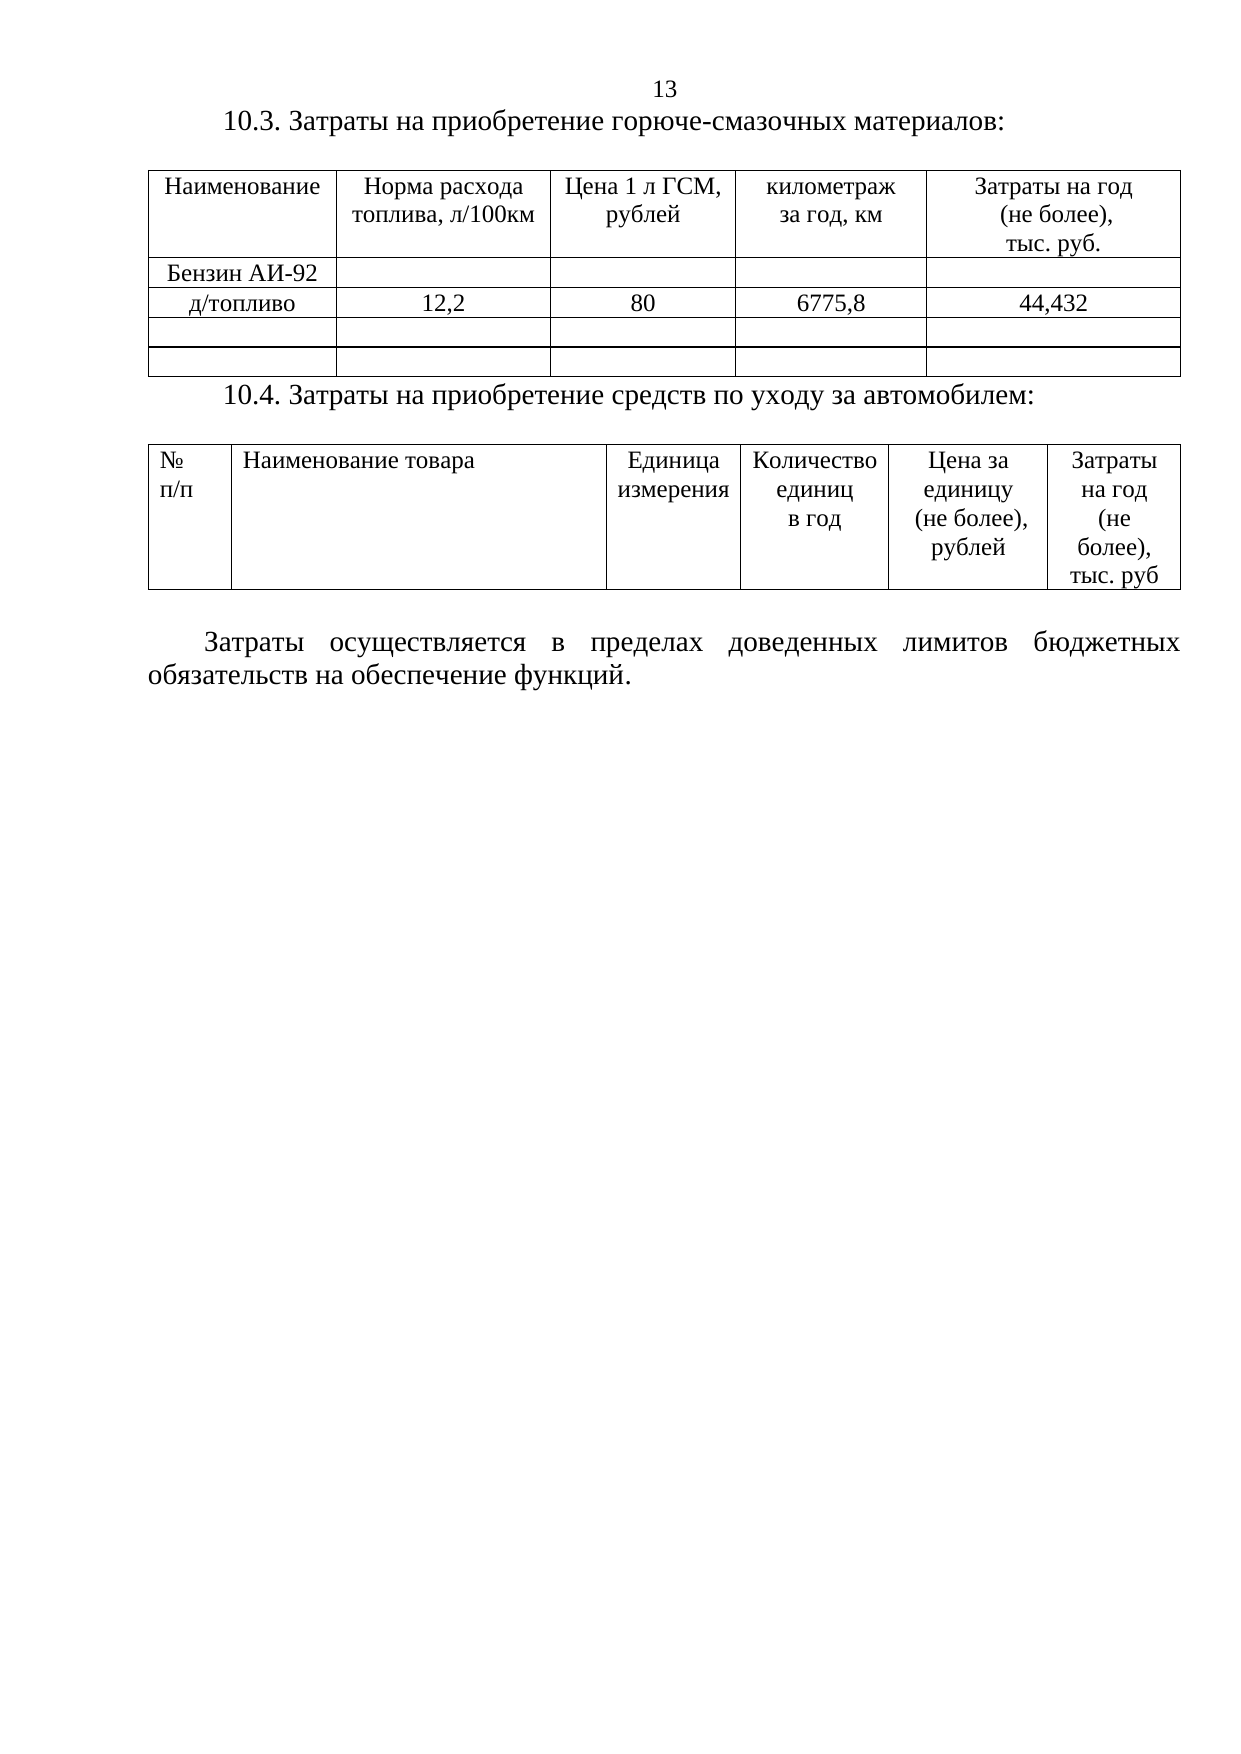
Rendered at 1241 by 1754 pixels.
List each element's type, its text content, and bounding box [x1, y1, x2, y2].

table_cell [736, 318, 926, 346]
table_cell [149, 348, 336, 376]
table_cell [551, 318, 735, 346]
table_header Цена 1 л ГСМ, рублей [551, 171, 735, 257]
table_cell [927, 348, 1180, 376]
table_cell 6775,8 [736, 288, 926, 317]
table_cell [337, 318, 550, 346]
text 10.4. Затраты на приобретение средств по уходу за автомобилем: [148, 377, 1181, 411]
table_header Количество единиц в год [741, 445, 888, 589]
table_cell 44,432 [927, 288, 1180, 317]
table_cell д/топливо [149, 288, 336, 317]
table_cell [736, 348, 926, 376]
table_header Затраты на год (не более), тыс. руб [1048, 445, 1180, 589]
table_header Норма расхода топлива, л/100км [337, 171, 550, 257]
table_cell Бензин АИ-92 [149, 258, 336, 287]
table_cell 12,2 [337, 288, 550, 317]
table_cell [337, 348, 550, 376]
table_header Цена за единицу (не более), рублей [889, 445, 1047, 589]
table_cell [736, 258, 926, 287]
text Затраты осуществляется в пределах доведенных лимитов бюджетных обязательств на обеспечение функций. [148, 624, 1181, 691]
table_header Единица измерения [607, 445, 740, 589]
table_header Наименование [149, 171, 336, 257]
table_header Затраты на год (не более), тыс. руб. [927, 171, 1180, 257]
table_cell [551, 348, 735, 376]
table_header Наименование товара [232, 445, 606, 589]
table_cell [927, 318, 1180, 346]
table_cell [149, 318, 336, 346]
text 10.3. Затраты на приобретение горюче-смазочных материалов: [148, 103, 1181, 136]
table_header № п/п [149, 445, 231, 589]
table_header километраж за год, км [736, 171, 926, 257]
table_cell [927, 258, 1180, 287]
table_cell [337, 258, 550, 287]
table_cell 80 [551, 288, 735, 317]
table_cell [551, 258, 735, 287]
